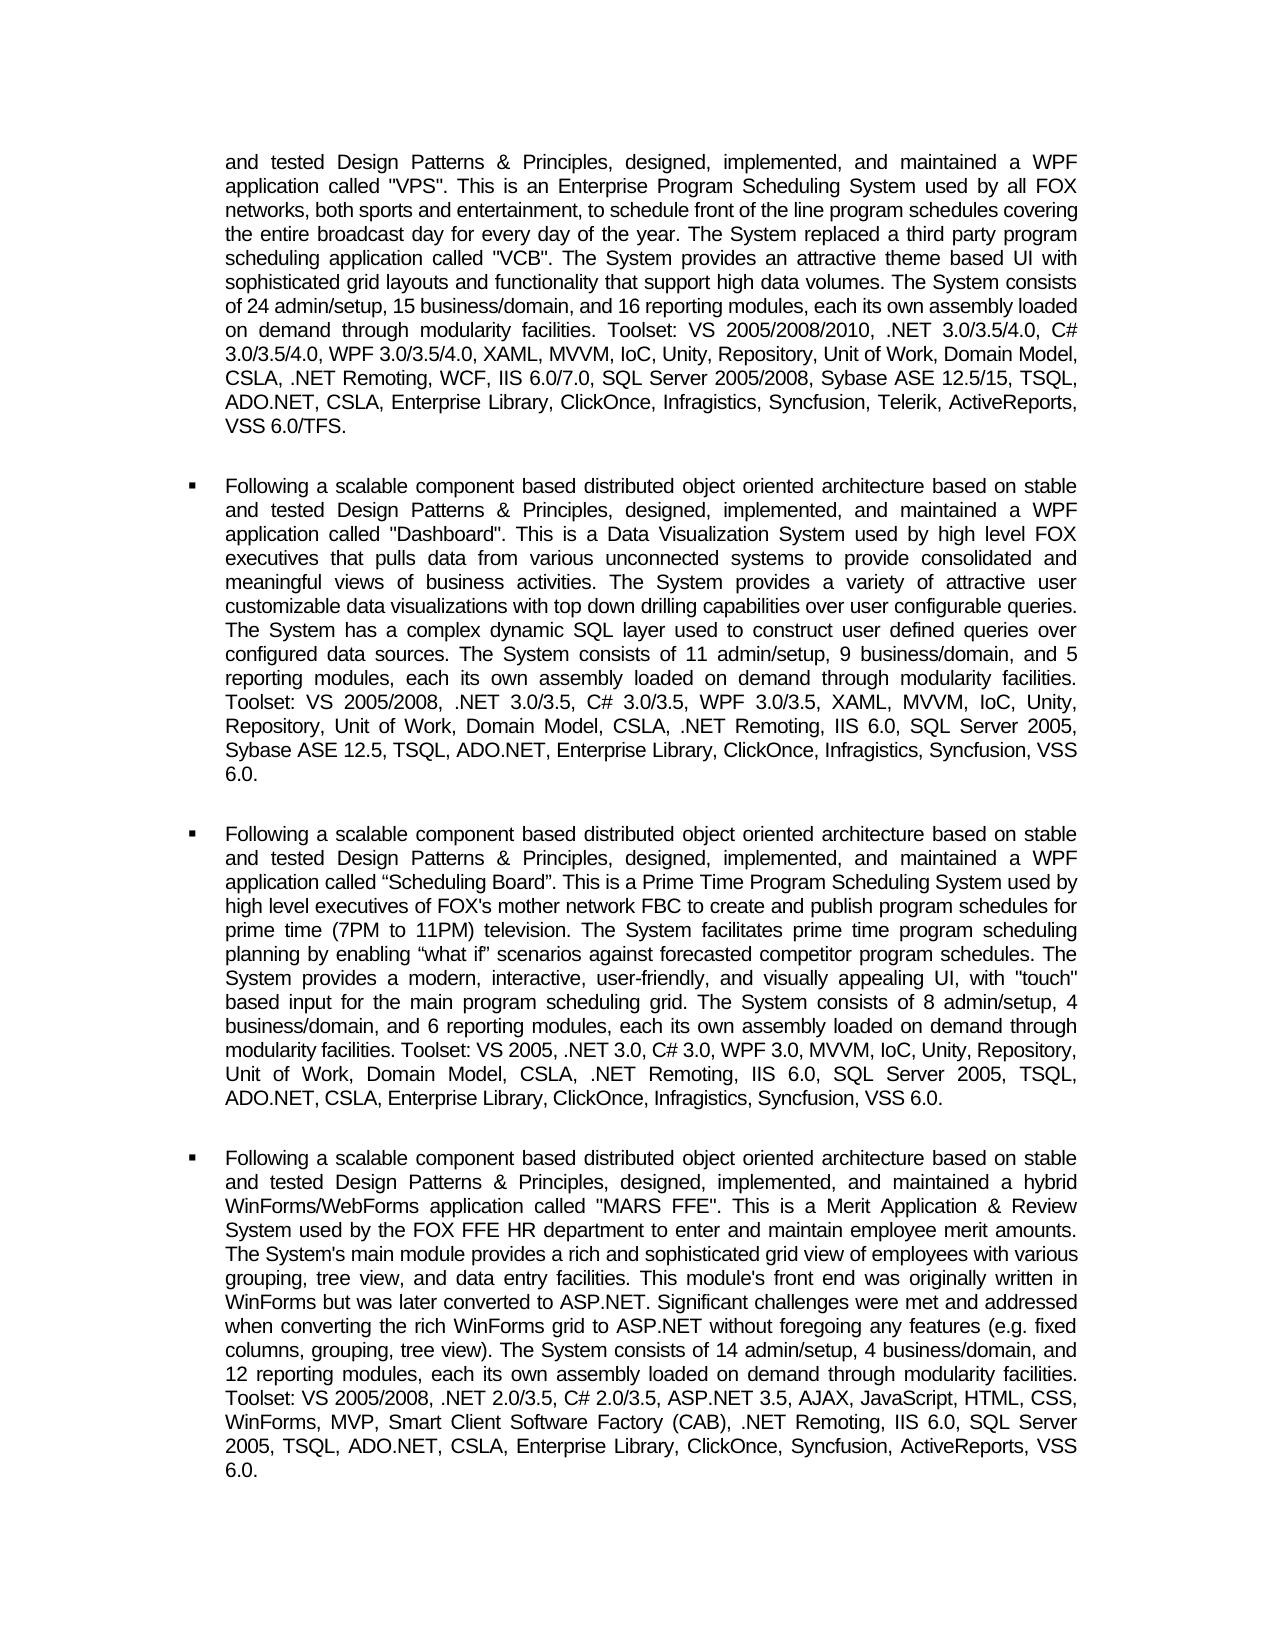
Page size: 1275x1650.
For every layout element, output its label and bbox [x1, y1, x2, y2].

table_cell [176, 150, 1089, 1488]
